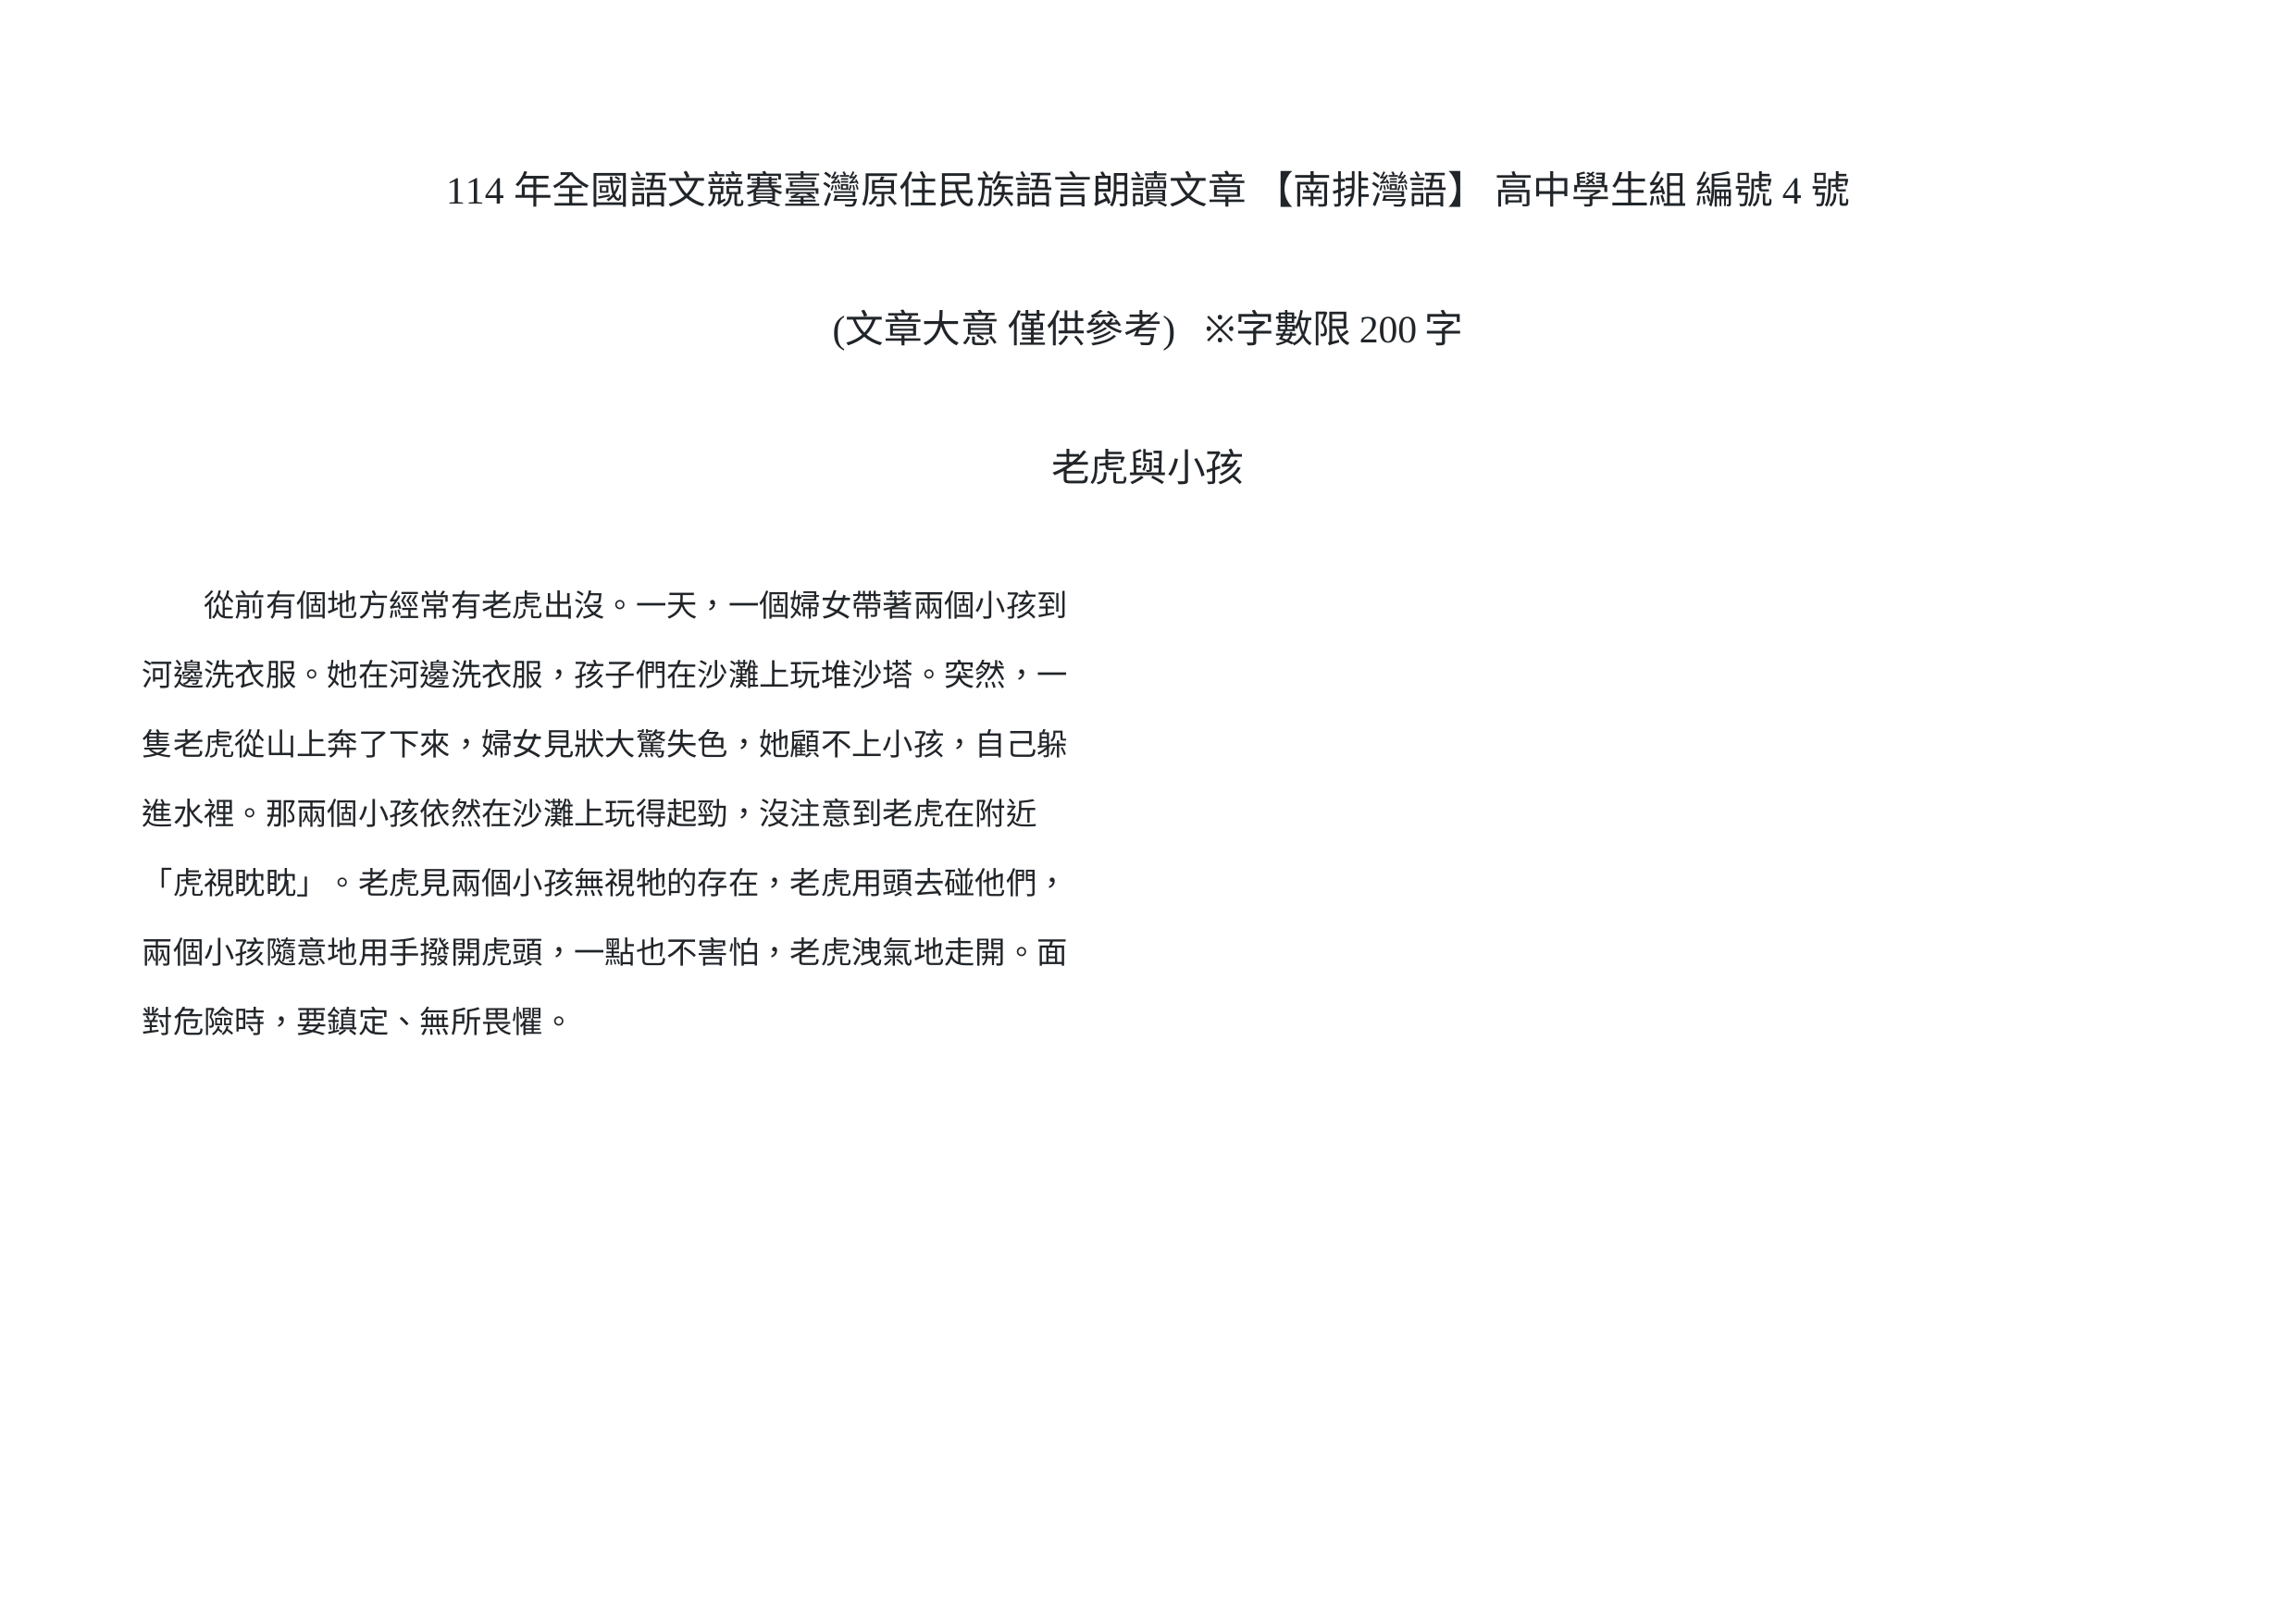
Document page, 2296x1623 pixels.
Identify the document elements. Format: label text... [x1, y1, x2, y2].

text 114 年全國語文競賽臺灣原住民族語言朗讀文章 【南排灣語】 高中學生組 編號 4 號 [142, 152, 2153, 221]
text (文章大意 僅供參考) ※字數限200字 [142, 291, 2153, 360]
text 從前有個地方經常有老虎出沒。一天，一個婦女帶著兩個小孩到河邊洗衣服。她在河邊洗衣服，孩子們在沙灘上玩堆沙塔。突然，一隻老虎從山上奔了下來，婦女見狀大驚失色，她顧不上小孩，自己躲進水裡。那兩個小孩依然在沙灘上玩得起勁，沒注意到老虎在附近「虎視眈眈」。老虎見兩個小孩無視牠的存在，老虎用頭去碰他們，兩個小孩隨意地用手撥開虎頭，一點也不害怕，老虎洩氣地走開。面對危險時，要鎮定、無所畏懼。 [142, 568, 1090, 1054]
text 老虎與小孩 [142, 429, 2153, 499]
